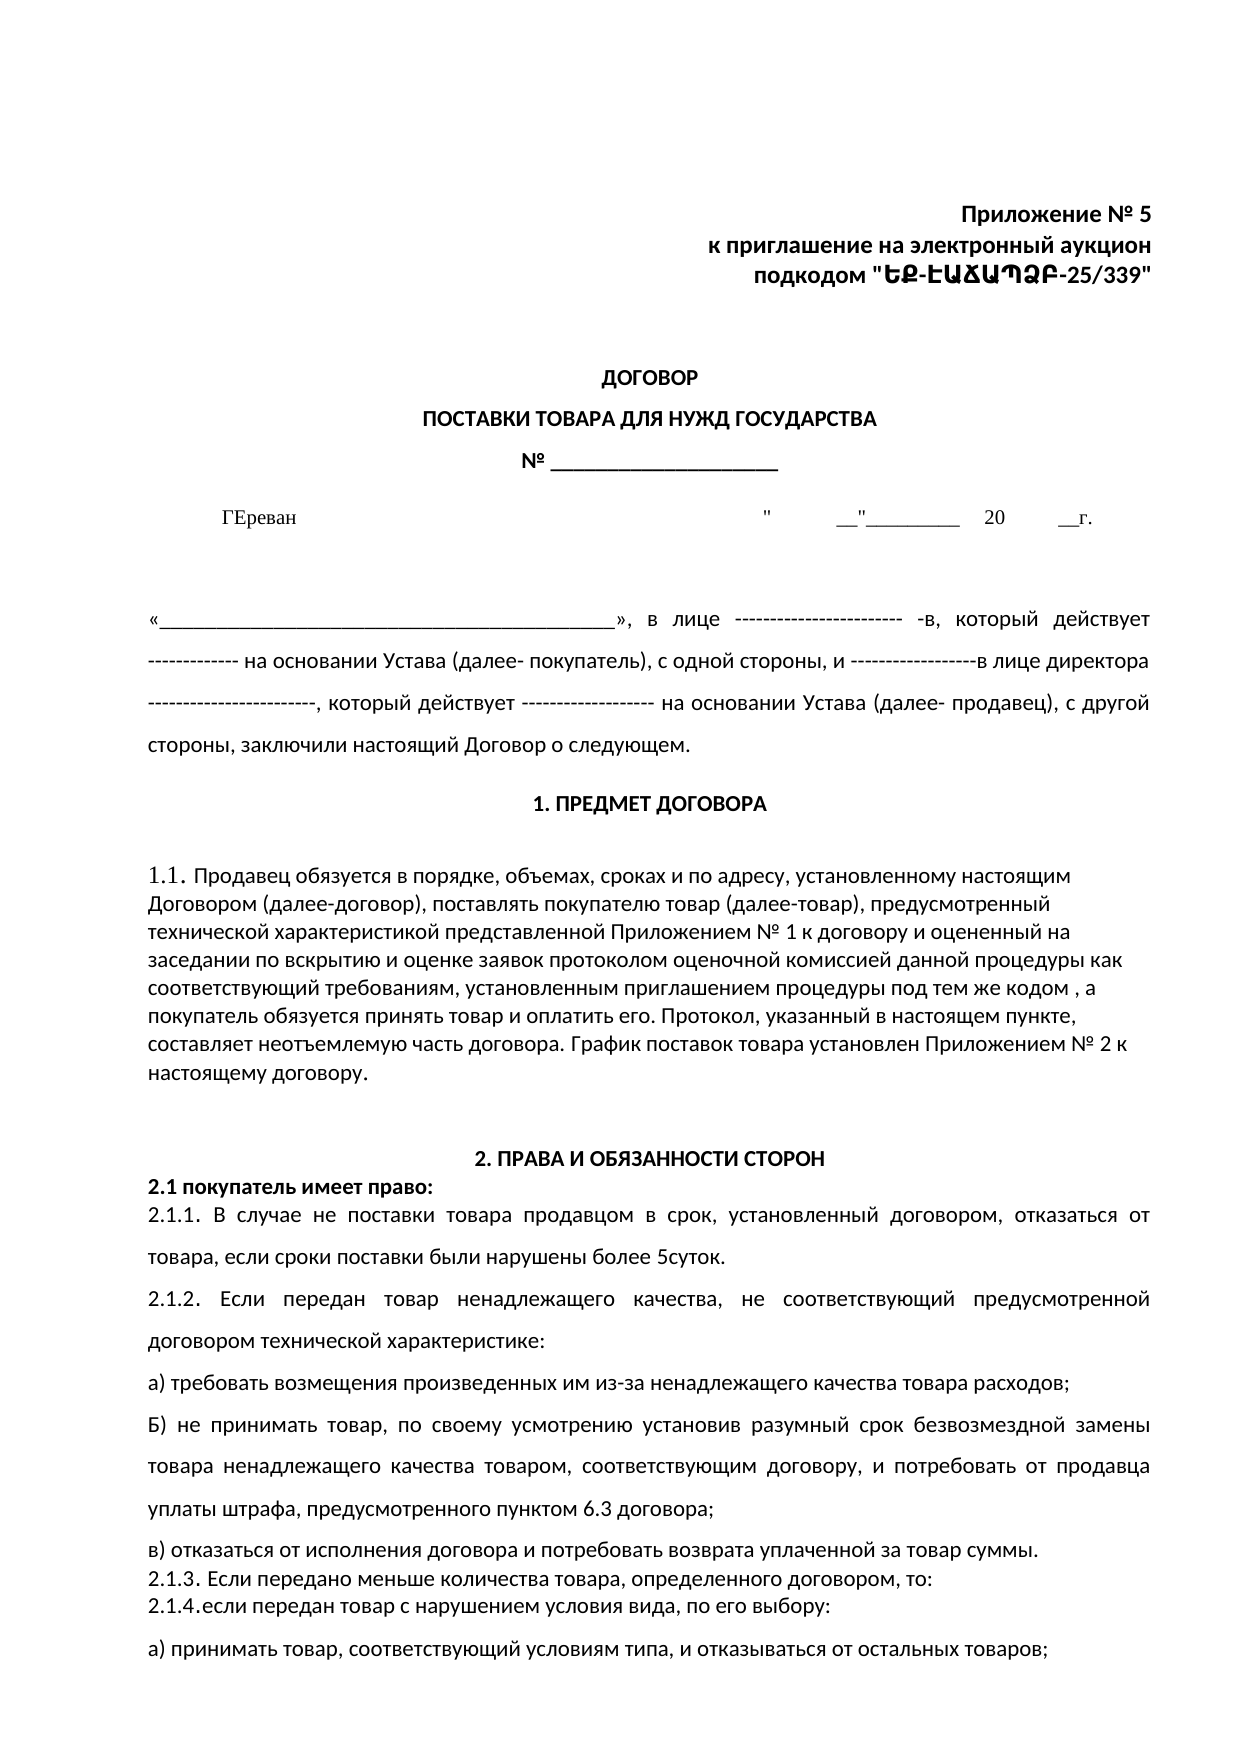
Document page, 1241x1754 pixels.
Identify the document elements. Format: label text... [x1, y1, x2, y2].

text 1. ПРЕДМЕТ ДОГОВОРА [148, 789, 1152, 817]
table_header " __"_________ 20 __г. [620, 505, 1104, 546]
text № ____________________ [148, 447, 1152, 474]
text Приложение № 5 [148, 198, 1152, 229]
list а) требовать возмещения произведенных им из-за ненадлежащего качества товара расходов; [148, 1368, 1152, 1396]
table_header ГЕреван [136, 505, 620, 546]
text в) отказаться от исполнения договора и потребовать возврата уплаченной за товар суммы. [148, 1536, 1152, 1564]
list 2.1.2․ Если передан товар ненадлежащего качества, не соответствующий предусмотренной договором технической характеристике: [148, 1284, 1152, 1354]
text ПОСТАВКИ ТОВАРА ДЛЯ НУЖД ГОСУДАРСТВА [148, 404, 1152, 433]
text 1.1․ Продавец обязуется в порядке, объемах, сроках и по адресу, установленному настоящим Договором (далее-договор), поставлять покупателю товар (далее-товар), предусмотренный технической характеристикой представленной Приложением № 1 к договору и оцененный на заседании по вскрытию и оценке заявок протоколом оценочной комиссией данной процедуры как соответствующий требованиям, установленным приглашением процедуры под тем же кодом , а покупатель обязуется принять товар и оплатить его. Протокол, указанный в настоящем пункте, составляет неотъемлемую часть договора. График поставок товара установлен Приложением № 2 к настоящему договору. [148, 860, 1152, 1087]
text ДОГОВОР [148, 363, 1152, 391]
text 2.1.3․ Если передано меньше количества товара, определенного договором, то: [148, 1564, 1152, 1592]
text подкодом "ԵՔ-ԷԱՃԱՊՁԲ-25/339" [177, 259, 1152, 290]
list Б) не принимать товар, по своему усмотрению установив разумный срок безвозмездной замены товара ненадлежащего качества товаром, соответствующим договору, и потребовать от продавца уплаты штрафа, предусмотренного пунктом 6.3 договора; [148, 1410, 1152, 1522]
list 2. ПРАВА И ОБЯЗАННОСТИ СТОРОН [148, 1144, 1152, 1172]
text «________________________________________», в лице ------------------------ -в, который действует ------------- на основании Устава (далее- покупатель), с одной стороны, и ------------------в лице директора ------------------------, который действует ------------------- на основании Устава (далее- продавец), с другой стороны, заключили настоящий Договор о следующем. [148, 604, 1152, 758]
list 2.1.1․ В случае не поставки товара продавцом в срок, установленный договором, отказаться от товара, если сроки поставки были нарушены более 5суток. [148, 1200, 1152, 1270]
list 2.1.4․если передан товар с нарушением условия вида, по его выбору: [148, 1592, 1152, 1620]
text к приглашение на электронный аукцион [177, 229, 1152, 259]
list а) принимать товар, соответствующий условиям типа, и отказываться от остальных товаров; [148, 1634, 1152, 1662]
text 2.1 покупатель имеет право: [148, 1172, 1152, 1200]
